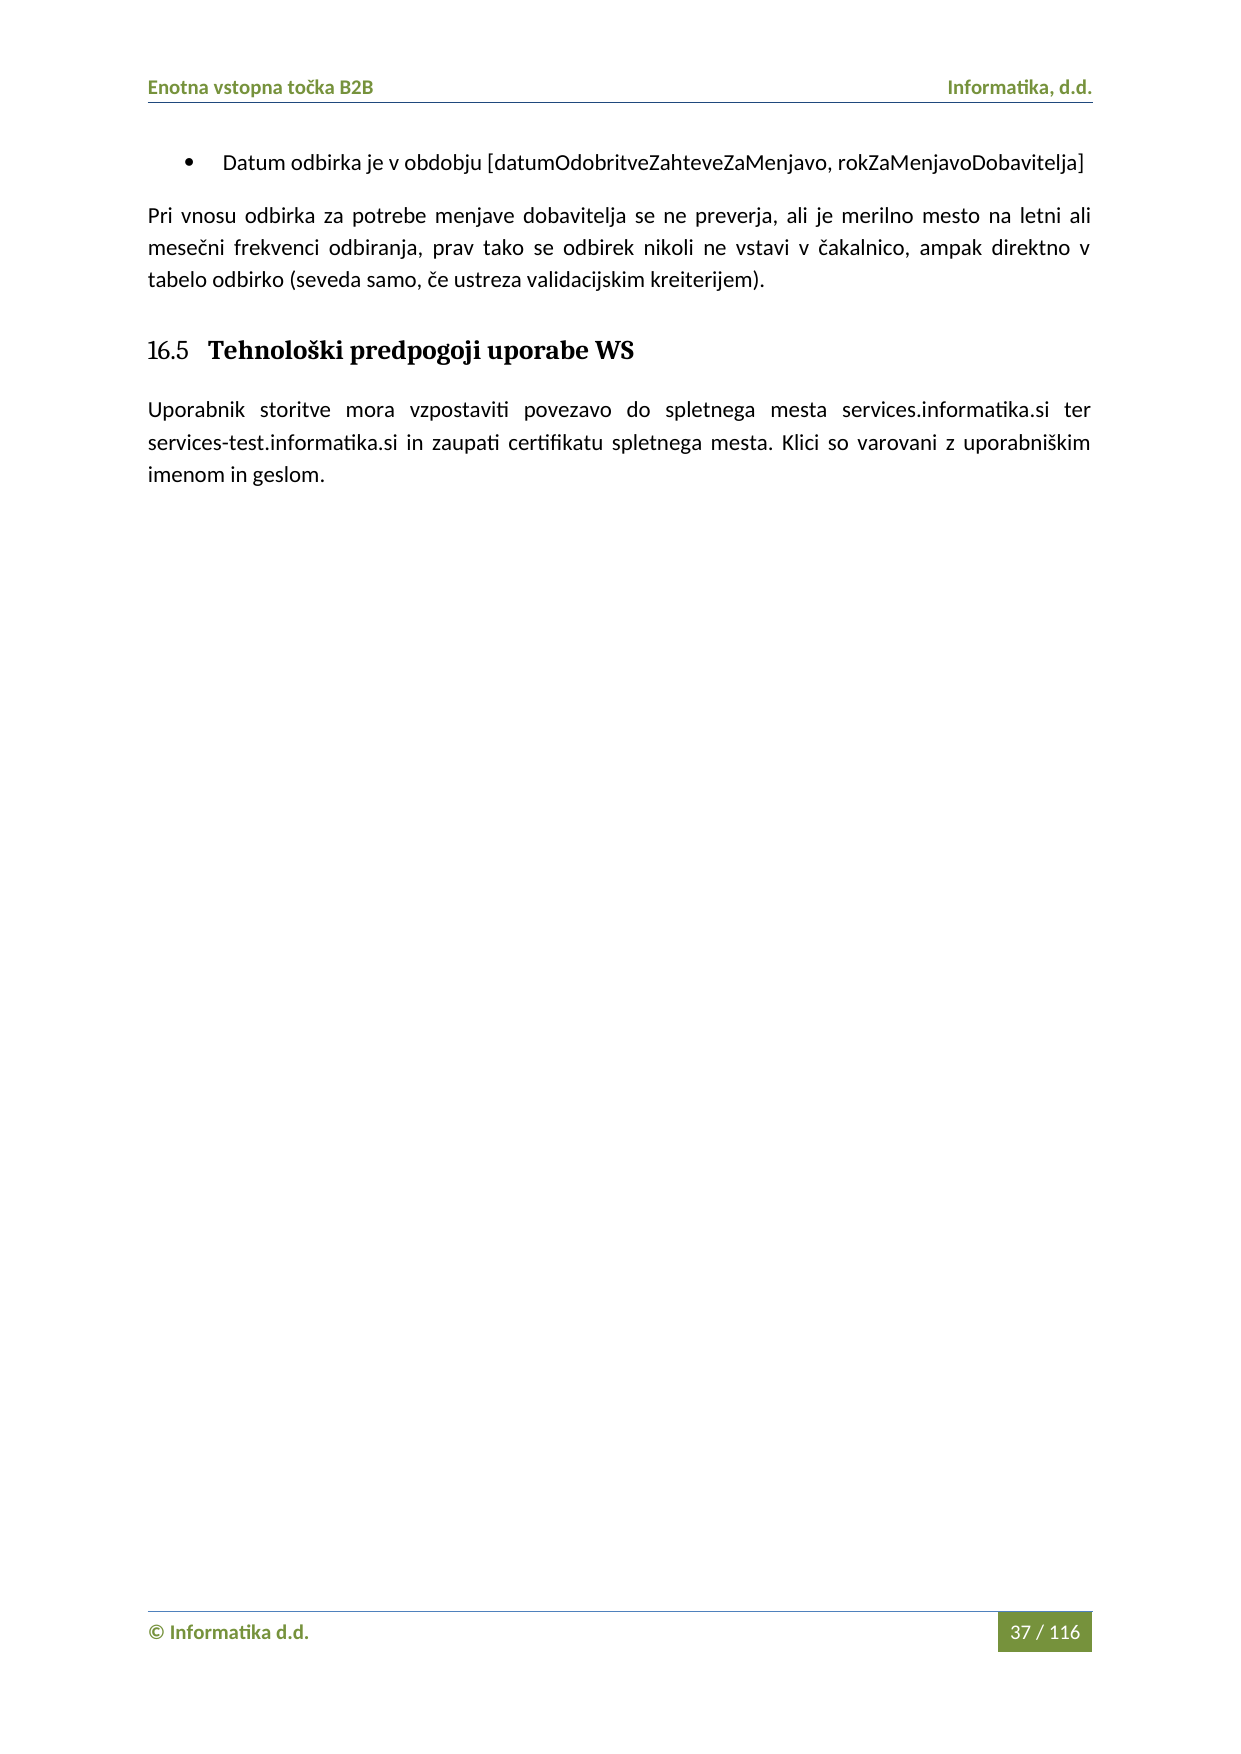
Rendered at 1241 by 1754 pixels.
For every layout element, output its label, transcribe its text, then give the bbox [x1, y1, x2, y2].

subtitle Tehnološki predpogoji uporabe WS [148, 335, 1092, 366]
text Uporabnik storitve mora vzpostaviti povezavo do spletnega mesta services.informatika.si ter services-test.informatika.si in zaupati certifikatu spletnega mesta. Klici so varovani z uporabniškim imenom in geslom. [148, 396, 1092, 488]
list Datum odbirka je v obdobju [datumOdobritveZahteveZaMenjavo, rokZaMenjavoDobavitelja] [185, 148, 1092, 176]
text Pri vnosu odbirka za potrebe menjave dobavitelja se ne preverja, ali je merilno mesto na letni ali mesečni frekvenci odbiranja, prav tako se odbirek nikoli ne vstavi v čakalnico, ampak direktno v tabelo odbirko (seveda samo, če ustreza validacijskim kreiterijem). [148, 201, 1092, 293]
